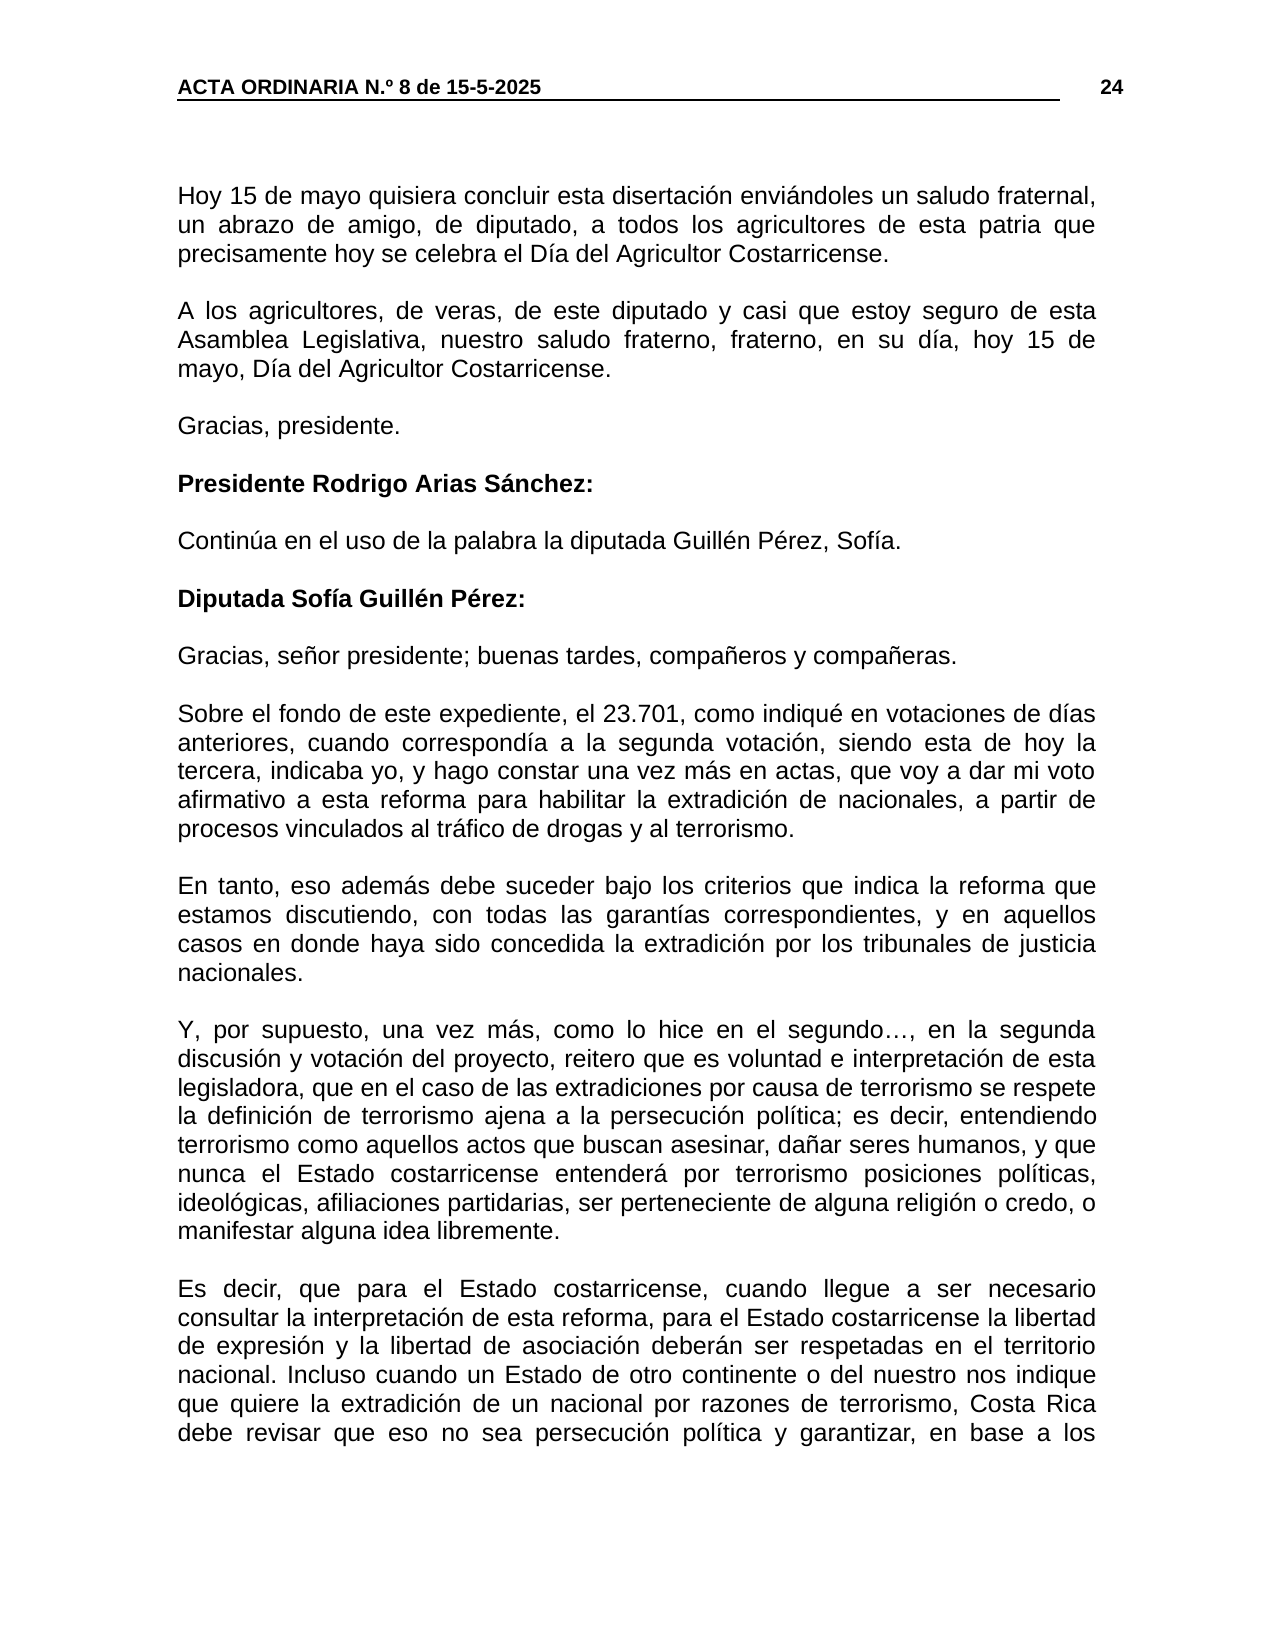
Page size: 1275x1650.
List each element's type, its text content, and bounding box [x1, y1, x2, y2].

text Hoy 15 de mayo quisiera concluir esta disertación enviándoles un saludo fraternal, un abrazo de amigo, de diputado, a todos los agricultores de esta patria que precisamente hoy se celebra el Día del Agricultor Costarricense. [177, 181, 1098, 268]
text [177, 1274, 1098, 1446]
text En tanto, eso además debe suceder bajo los criterios que indica la reforma que estamos discutiendo, con todas las garantías correspondientes, y en aquellos casos en donde haya sido concedida la extradición por los tribunales de justicia nacionales. [177, 871, 1098, 986]
text Sobre el fondo de este expediente, el 23.701, como indiqué en votaciones de días anteriores, cuando correspondía a la segunda votación, siendo esta de hoy la tercera, indicaba yo, y hago constar una vez más en actas, que voy a dar mi voto afirmativo a esta reforma para habilitar la extradición de nacionales, a partir de procesos vinculados al tráfico de drogas y al terrorismo. [177, 699, 1098, 843]
text Continúa en el uso de la palabra la diputada Guillén Pérez, Sofía. [177, 526, 1098, 555]
text Diputada Sofía Guillén Pérez: [177, 584, 1098, 613]
text Gracias, presidente. [177, 411, 1098, 440]
text Presidente Rodrigo Arias Sánchez: [177, 469, 1098, 498]
text A los agricultores, de veras, de este diputado y casi que estoy seguro de esta Asamblea Legislativa, nuestro saludo fraterno, fraterno, en su día, hoy 15 de mayo, Día del Agricultor Costarricense. [177, 296, 1098, 383]
text Y, por supuesto, una vez más, como lo hice en el segundo…, en la segunda discusión y votación del proyecto, reitero que es voluntad e interpretación de esta legisladora, que en el caso de las extradiciones por causa de terrorismo se respete la definición de terrorismo ajena a la persecución política; es decir, entendiendo terrorismo como aquellos actos que buscan asesinar, dañar seres humanos, y que nunca el Estado costarricense entenderá por terrorismo posiciones políticas, ideológicas, afiliaciones partidarias, ser perteneciente de alguna religión o credo, o manifestar alguna idea libremente. [177, 1015, 1098, 1245]
text Gracias, señor presidente; buenas tardes, compañeros y compañeras. [177, 641, 1098, 670]
